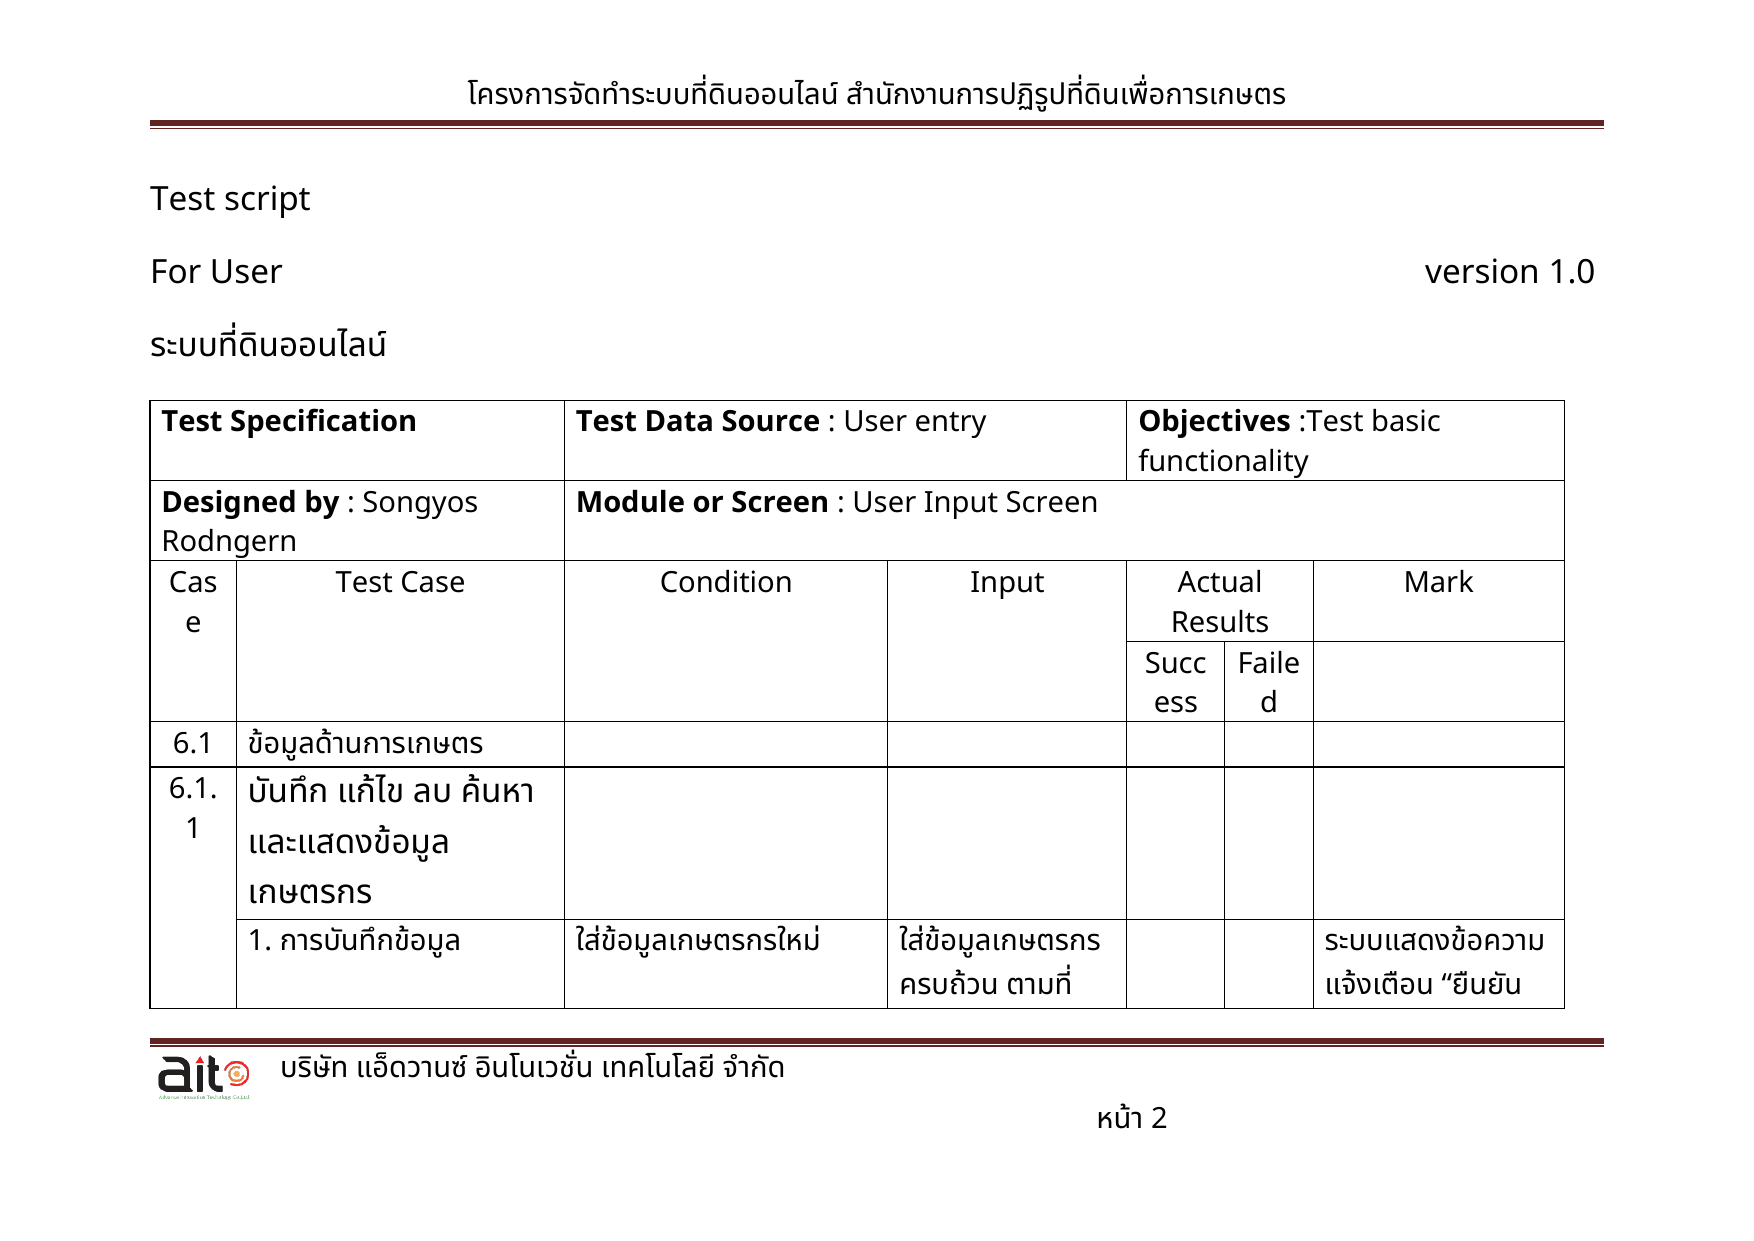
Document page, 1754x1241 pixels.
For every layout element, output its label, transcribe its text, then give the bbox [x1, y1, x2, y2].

table_cell ระบบแสดงข้อความแจ้งเตือน “ยืนยันการบันทึกข้อมูล” และสามารถบันทึกข้อมูลเกษตรกรได้ โดยแสดงข้อมูลเกษตรกรที่ถูกสร้างขึ้นใหม่ [1314, 920, 1564, 1008]
table_header Objectives :Test basic functionality [1127, 401, 1564, 480]
table_cell Failed [1225, 642, 1313, 721]
table_cell Designed by : Songyos Rodngern [151, 481, 564, 560]
table_cell Actual Results [1127, 561, 1313, 641]
table_cell [1225, 722, 1313, 766]
picture [150, 1049, 257, 1105]
table_cell [888, 722, 1126, 766]
text ระบบที่ดินออนไลน์ [150, 321, 1604, 371]
table_cell [565, 768, 887, 919]
table_cell Success [1127, 642, 1224, 721]
table_cell Mark [1314, 561, 1564, 641]
table_cell [1314, 768, 1564, 919]
table_cell [1225, 920, 1313, 1008]
table_cell ข้อมูลด้านการเกษตร [237, 722, 564, 766]
table_cell ใส่ข้อมูลเกษตรกรใหม่ [565, 920, 887, 1008]
table_cell Case [151, 561, 236, 721]
table_cell [1314, 722, 1564, 766]
table_cell [1314, 642, 1564, 721]
table_cell 6.1 [151, 722, 236, 766]
table_cell [1127, 768, 1224, 919]
table_cell [565, 722, 887, 766]
table_cell Test Case [237, 561, 564, 721]
table_cell บันทึก แก้ไข ลบ ค้นหา และแสดงข้อมูลเกษตรกร [237, 768, 564, 919]
table_cell Condition [565, 561, 887, 721]
table_cell ใส่ข้อมูลเกษตรกรครบถ้วน ตามที่ระบบกำหนดบังคับกรอก เช่น ข้อมูลจังหวัด, ข้อมูลเลขบัตรประจำตัวประชาชน, ข้อมูลชื่อเกษตรกร [888, 920, 1126, 1008]
table_cell [1127, 722, 1224, 766]
text For User version 1.0 [150, 248, 1604, 293]
table_header Test Data Source : User entry [565, 401, 1126, 480]
table_cell 6.1.1 [151, 768, 236, 1008]
text Test script [150, 175, 1604, 220]
table_cell 1. การบันทึกข้อมูล [237, 920, 564, 1008]
table_cell Input [888, 561, 1126, 721]
table_header Test Specification [151, 401, 564, 480]
table_cell Module or Screen : User Input Screen [565, 481, 1564, 560]
table_cell [1225, 768, 1313, 919]
table_cell [888, 768, 1126, 919]
table_cell [1127, 920, 1224, 1008]
